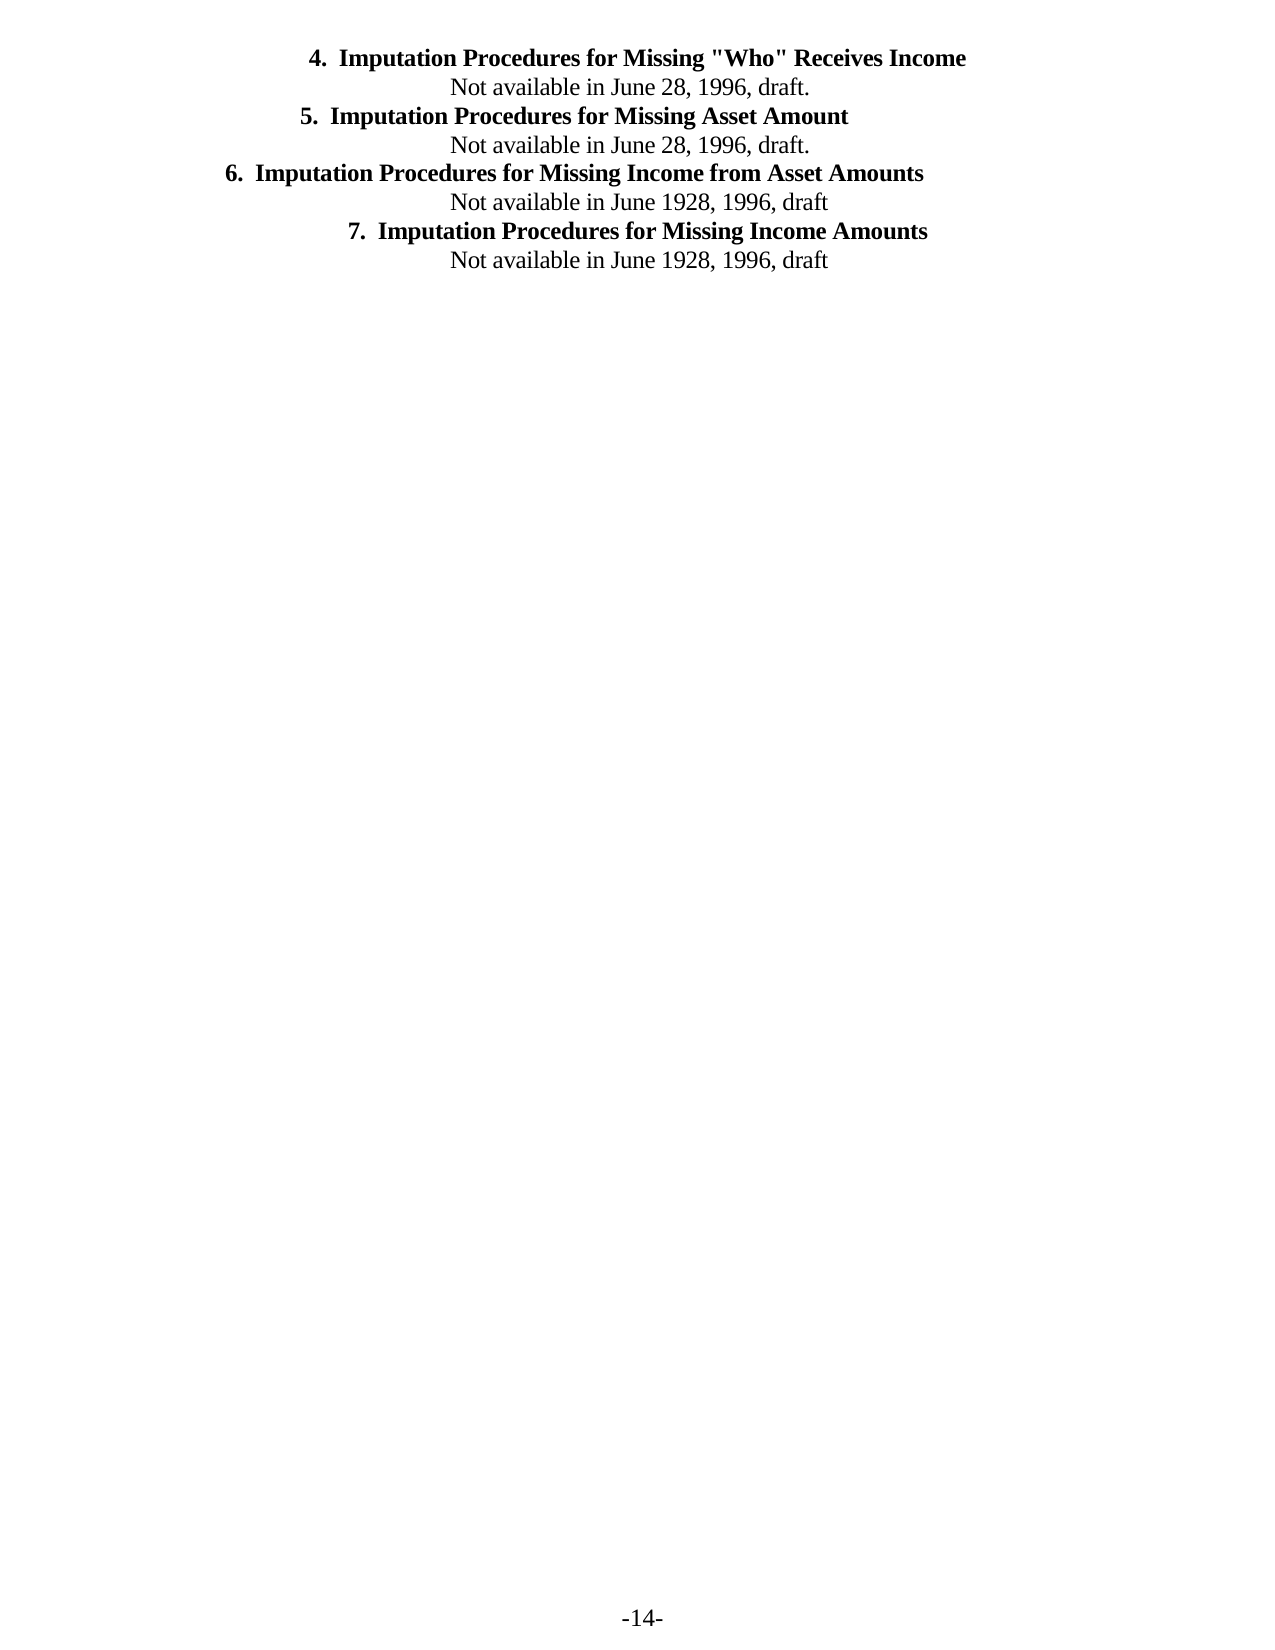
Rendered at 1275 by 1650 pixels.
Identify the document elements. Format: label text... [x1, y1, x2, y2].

text 7. Imputation Procedures for Missing Income Amounts [150, 216, 1125, 245]
text Not available in June 28, 1996, draft. [150, 130, 1125, 158]
text 6. Imputation Procedures for Missing Income from Asset Amounts [150, 158, 1125, 187]
text Not available in June 1928, 1996, draft [150, 245, 1125, 273]
text Not available in June 1928, 1996, draft [150, 187, 1125, 216]
text 5. Imputation Procedures for Missing Asset Amount [150, 101, 1125, 130]
text Not available in June 28, 1996, draft. [150, 72, 1125, 101]
text 4. Imputation Procedures for Missing "Who" Receives Income [150, 43, 1125, 72]
